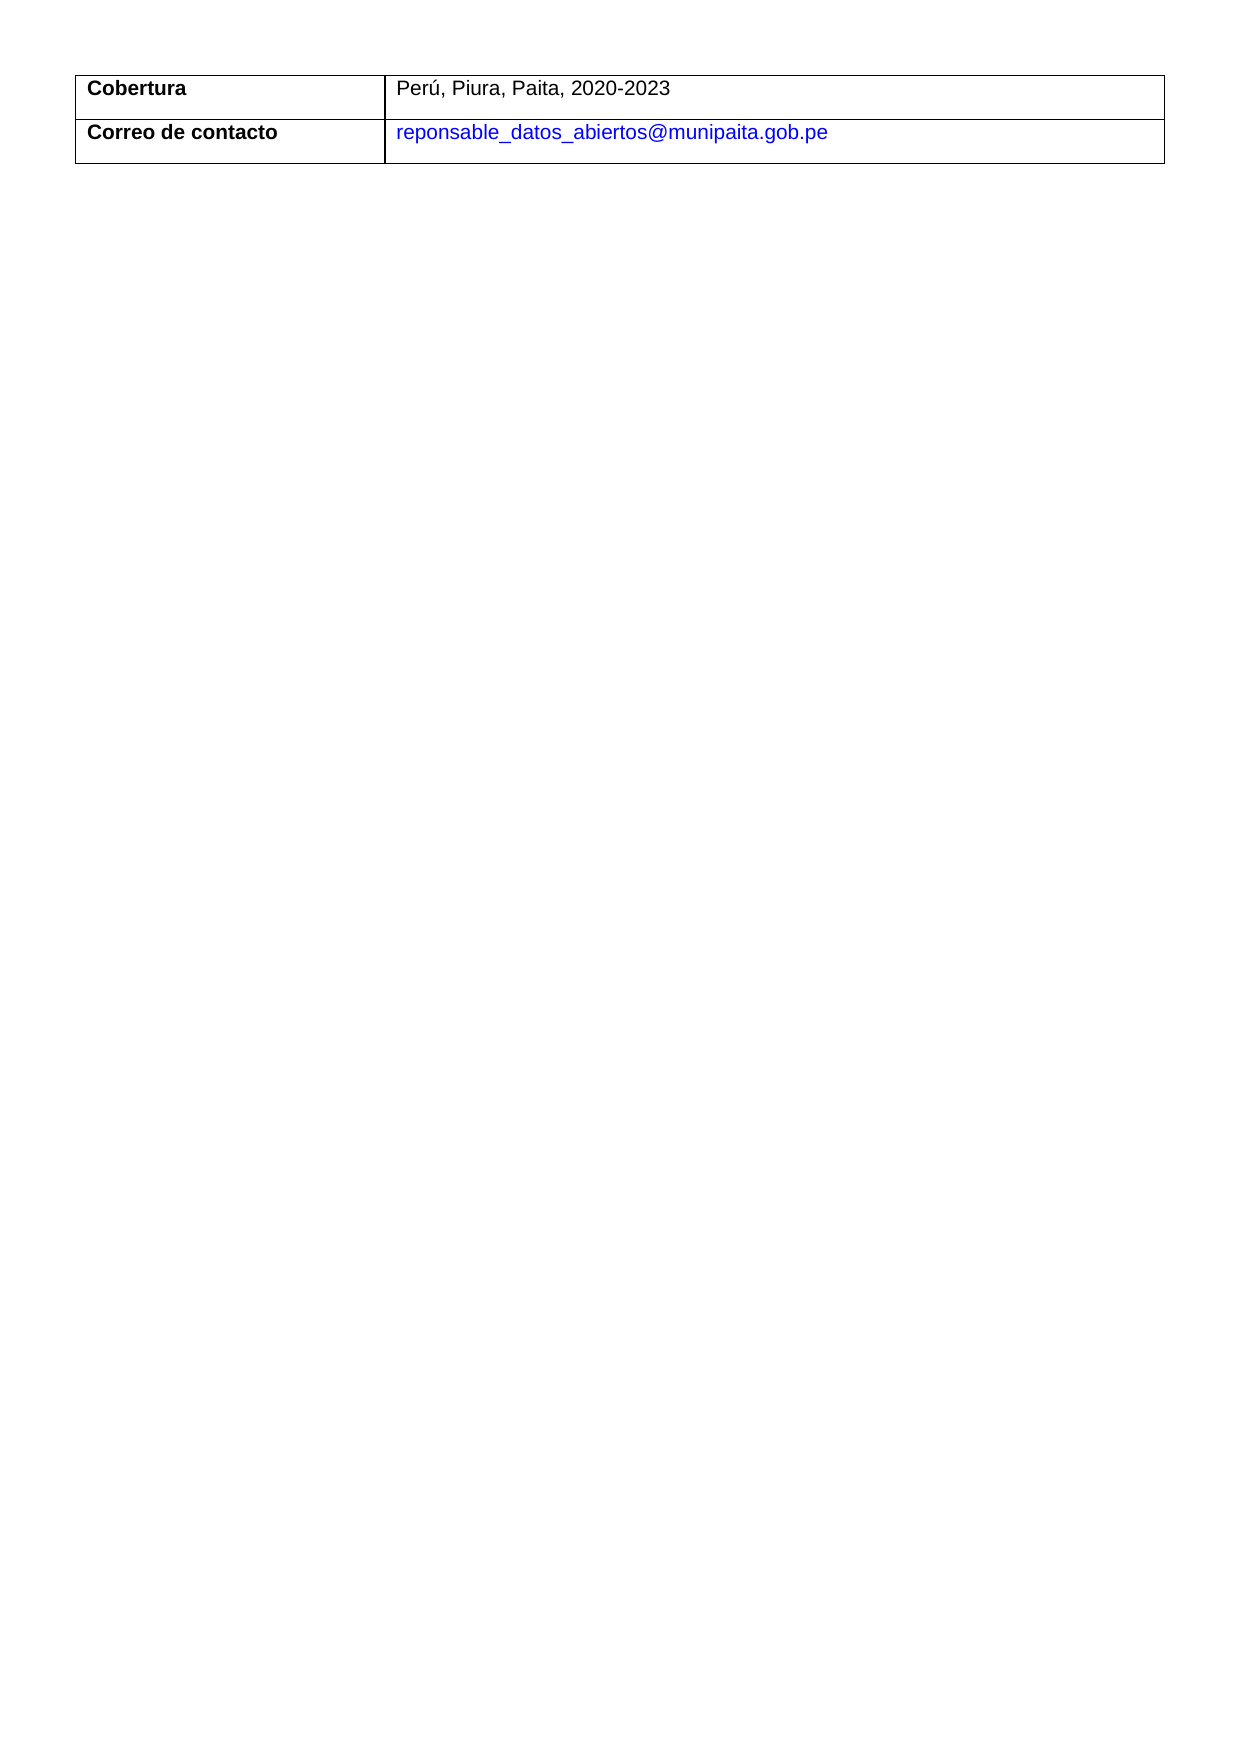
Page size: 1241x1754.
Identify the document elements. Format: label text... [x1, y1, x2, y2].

table_cell Cobertura [76, 76, 384, 119]
table_cell reponsable_datos_abiertos@munipaita.gob.pe [386, 120, 1164, 162]
table_cell Perú, Piura, Paita, 2020-2023 [386, 76, 1164, 119]
table_cell Correo de contacto [76, 120, 384, 162]
